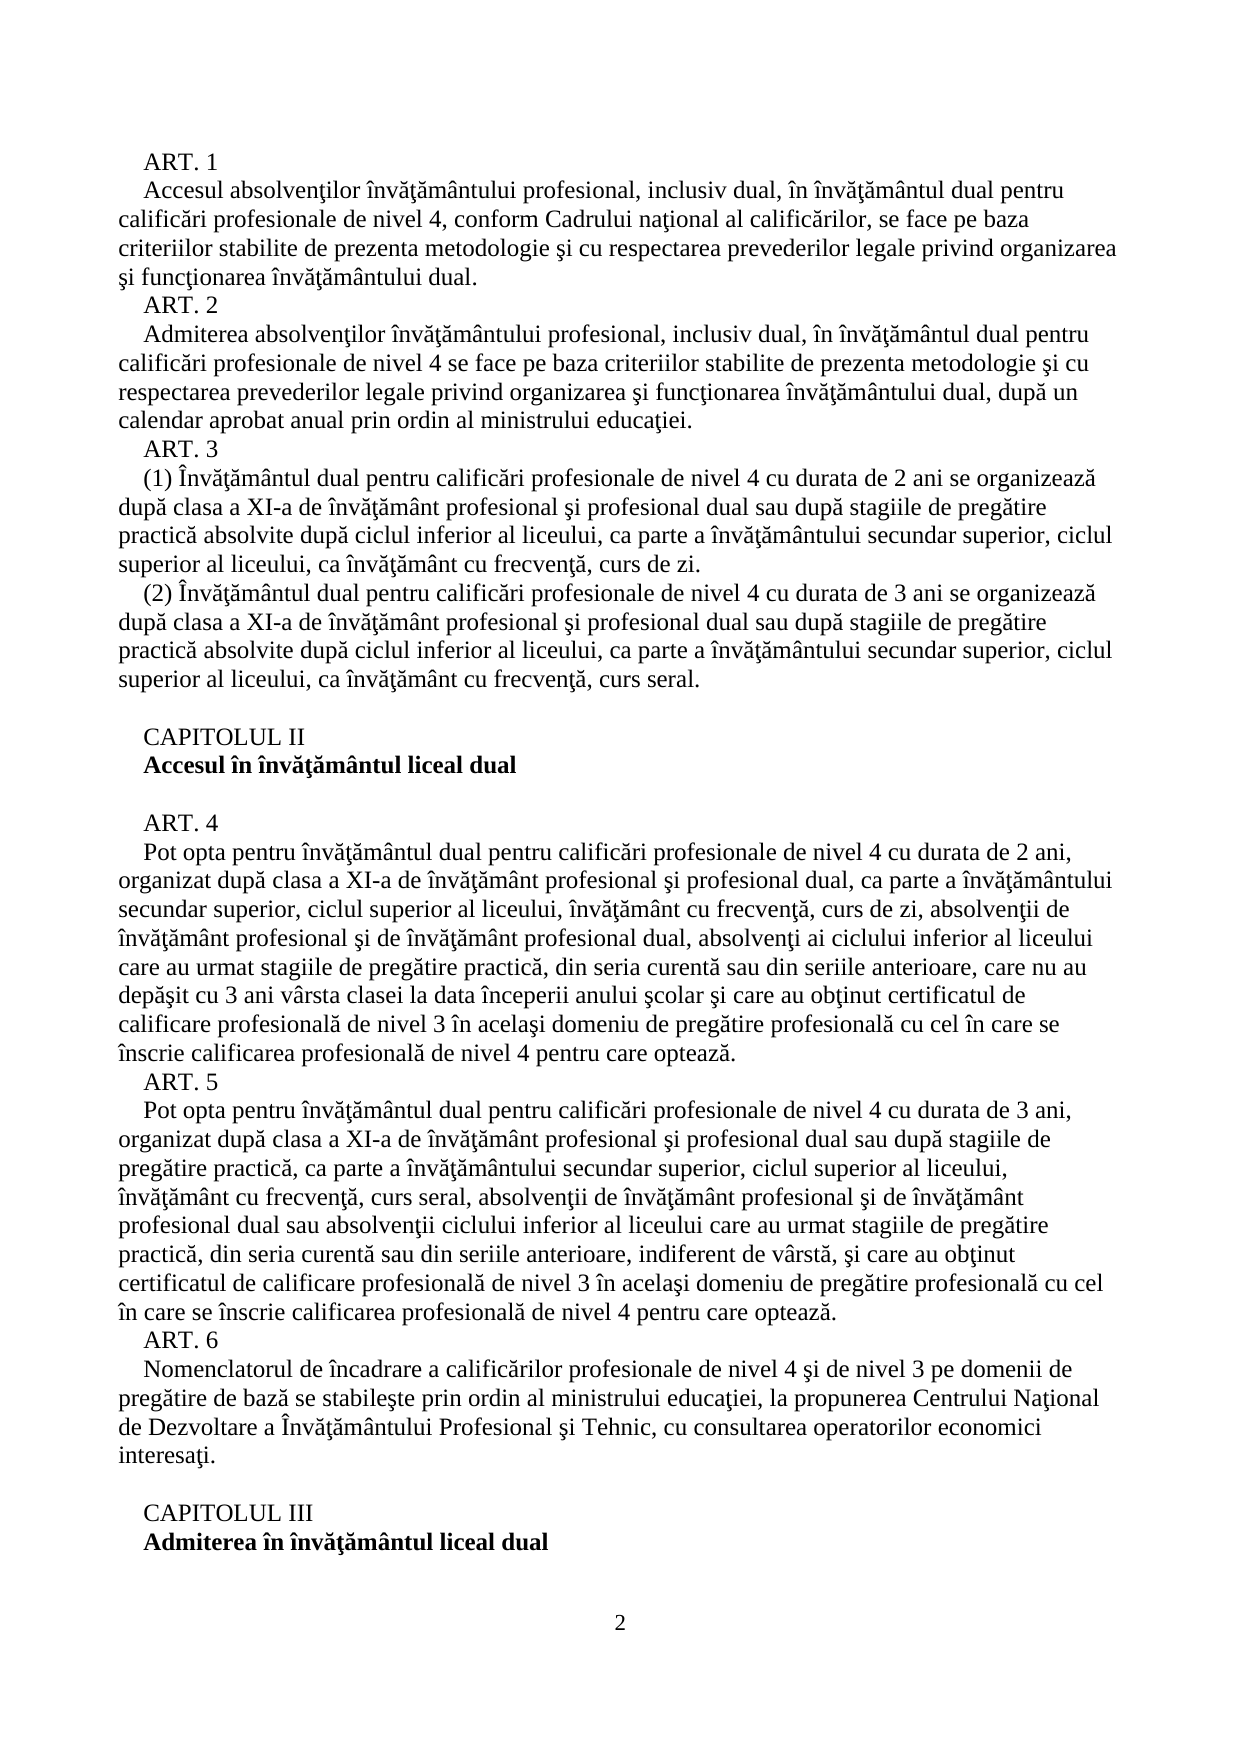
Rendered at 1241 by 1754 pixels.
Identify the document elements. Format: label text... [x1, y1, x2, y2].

text ART. 3 [118, 434, 1122, 463]
text ART. 5 [118, 1067, 1122, 1096]
text CAPITOLUL II [118, 722, 1122, 751]
text ART. 1 [118, 147, 1122, 176]
text (1) Învăţământul dual pentru calificări profesionale de nivel 4 cu durata de 2 ani se organizează după clasa a XI-a de învăţământ profesional şi profesional dual sau după stagiile de pregătire practică absolvite după ciclul inferior al liceului, ca parte a învăţământului secundar superior, ciclul superior al liceului, ca învăţământ cu frecvenţă, curs de zi. [118, 463, 1122, 578]
text Admiterea în învăţământul liceal dual [118, 1527, 1122, 1556]
text ART. 2 [118, 291, 1122, 319]
text ART. 4 [118, 808, 1122, 837]
text ART. 6 [118, 1326, 1122, 1354]
text (2) Învăţământul dual pentru calificări profesionale de nivel 4 cu durata de 3 ani se organizează după clasa a XI-a de învăţământ profesional şi profesional dual sau după stagiile de pregătire practică absolvite după ciclul inferior al liceului, ca parte a învăţământului secundar superior, ciclul superior al liceului, ca învăţământ cu frecvenţă, curs seral. [118, 578, 1122, 693]
text CAPITOLUL III [118, 1498, 1122, 1527]
text Nomenclatorul de încadrare a calificărilor profesionale de nivel 4 şi de nivel 3 pe domenii de pregătire de bază se stabileşte prin ordin al ministrului educaţiei, la propunerea Centrului Naţional de Dezvoltare a Învăţământului Profesional şi Tehnic, cu consultarea operatorilor economici interesaţi. [118, 1354, 1122, 1469]
text Accesul absolvenţilor învăţământului profesional, inclusiv dual, în învăţământul dual pentru calificări profesionale de nivel 4, conform Cadrului naţional al calificărilor, se face pe baza criteriilor stabilite de prezenta metodologie şi cu respectarea prevederilor legale privind organizarea şi funcţionarea învăţământului dual. [118, 176, 1122, 291]
text Admiterea absolvenţilor învăţământului profesional, inclusiv dual, în învăţământul dual pentru calificări profesionale de nivel 4 se face pe baza criteriilor stabilite de prezenta metodologie şi cu respectarea prevederilor legale privind organizarea şi funcţionarea învăţământului dual, după un calendar aprobat anual prin ordin al ministrului educaţiei. [118, 319, 1122, 434]
text Accesul în învăţământul liceal dual [118, 751, 1122, 779]
text Pot opta pentru învăţământul dual pentru calificări profesionale de nivel 4 cu durata de 2 ani, organizat după clasa a XI-a de învăţământ profesional şi profesional dual, ca parte a învăţământului secundar superior, ciclul superior al liceului, învăţământ cu frecvenţă, curs de zi, absolvenţii de învăţământ profesional şi de învăţământ profesional dual, absolvenţi ai ciclului inferior al liceului care au urmat stagiile de pregătire practică, din seria curentă sau din seriile anterioare, care nu au depăşit cu 3 ani vârsta clasei la data începerii anului şcolar şi care au obţinut certificatul de calificare profesională de nivel 3 în acelaşi domeniu de pregătire profesională cu cel în care se înscrie calificarea profesională de nivel 4 pentru care optează. [118, 837, 1122, 1067]
text Pot opta pentru învăţământul dual pentru calificări profesionale de nivel 4 cu durata de 3 ani, organizat după clasa a XI-a de învăţământ profesional şi profesional dual sau după stagiile de pregătire practică, ca parte a învăţământului secundar superior, ciclul superior al liceului, învăţământ cu frecvenţă, curs seral, absolvenţii de învăţământ profesional şi de învăţământ profesional dual sau absolvenţii ciclului inferior al liceului care au urmat stagiile de pregătire practică, din seria curentă sau din seriile anterioare, indiferent de vârstă, şi care au obţinut certificatul de calificare profesională de nivel 3 în acelaşi domeniu de pregătire profesională cu cel în care se înscrie calificarea profesională de nivel 4 pentru care optează. [118, 1096, 1122, 1326]
